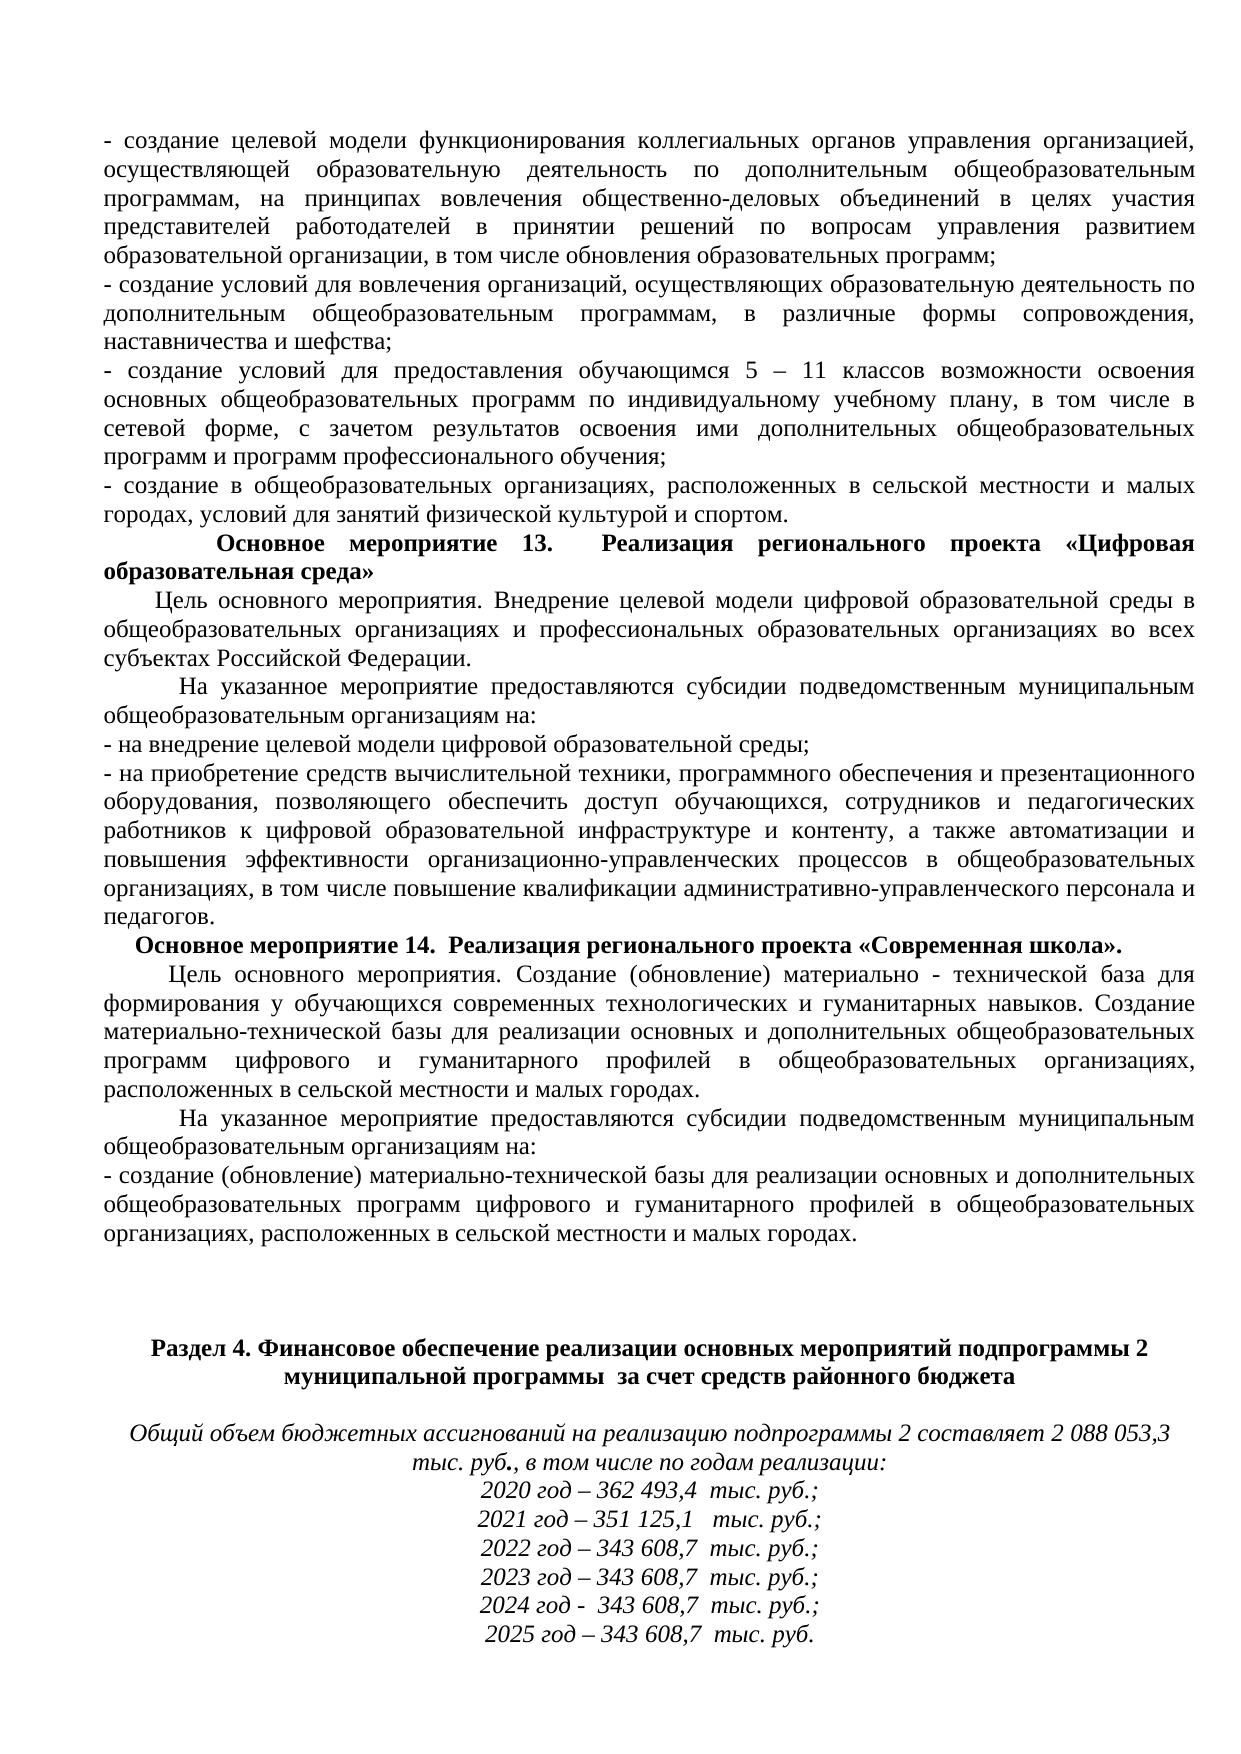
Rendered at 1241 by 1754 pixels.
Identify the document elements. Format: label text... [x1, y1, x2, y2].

text 2022 год – 343 608,7 тыс. руб.; [103, 1533, 1196, 1562]
text - создание (обновление) материально-технической базы для реализации основных и дополнительных общеобразовательных программ цифрового и гуманитарного профилей в общеобразовательных организациях, расположенных в сельской местности и малых городах. [103, 1160, 1196, 1246]
text 2023 год – 343 608,7 тыс. руб.; [103, 1562, 1196, 1591]
text - создание условий для вовлечения организаций, осуществляющих образовательную деятельность по дополнительным общеобразовательным программам, в различные формы сопровождения, наставничества и шефства; [103, 269, 1196, 355]
text 2020 год – 362 493,4 тыс. руб.; [103, 1476, 1196, 1504]
text Цель основного мероприятия. Создание (обновление) материально - технической база для формирования у обучающихся современных технологических и гуманитарных навыков. Создание материально-технической базы для реализации основных и дополнительных общеобразовательных программ цифрового и гуманитарного профилей в общеобразовательных организациях, расположенных в сельской местности и малых городах. [103, 959, 1196, 1103]
text 2024 год - 343 608,7 тыс. руб.; [103, 1591, 1196, 1619]
text Раздел 4. Финансовое обеспечение реализации основных мероприятий подпрограммы 2 [103, 1333, 1196, 1361]
text Цель основного мероприятия. Внедрение целевой модели цифровой образовательной среды в общеобразовательных организациях и профессиональных образовательных организациях во всех субъектах Российской Федерации. [103, 585, 1196, 671]
text - на приобретение средств вычислительной техники, программного обеспечения и презентационного оборудования, позволяющего обеспечить доступ обучающихся, сотрудников и педагогических работников к цифровой образовательной инфраструктуре и контенту, а также автоматизации и повышения эффективности организационно-управленческих процессов в общеобразовательных организациях, в том числе повышение квалификации административно-управленческого персонала и педагогов. [103, 758, 1196, 930]
text - создание в общеобразовательных организациях, расположенных в сельской местности и малых городах, условий для занятий физической культурой и спортом. [103, 470, 1196, 528]
text - создание условий для предоставления обучающимся 5 – 11 классов возможности освоения основных общеобразовательных программ по индивидуальному учебному плану, в том числе в сетевой форме, с зачетом результатов освоения ими дополнительных общеобразовательных программ и программ профессионального обучения; [103, 355, 1196, 470]
text Основное мероприятие 13. Реализация регионального проекта «Цифровая образовательная среда» [103, 528, 1196, 585]
text Общий объем бюджетных ассигнований на реализацию подпрограммы 2 составляет 2 088 053,3 тыс. руб., в том числе по годам реализации: [103, 1418, 1196, 1476]
text 2021 год – 351 125,1 тыс. руб.; [103, 1504, 1196, 1533]
text Основное мероприятие 14. Реализация регионального проекта «Современная школа». [103, 930, 1196, 959]
text На указанное мероприятие предоставляются субсидии подведомственным муниципальным общеобразовательным организациям на: [103, 671, 1196, 729]
text - создание целевой модели функционирования коллегиальных органов управления организацией, осуществляющей образовательную деятельность по дополнительным общеобразовательным программам, на принципах вовлечения общественно-деловых объединений в целях участия представителей работодателей в принятии решений по вопросам управления развитием образовательной организации, в том числе обновления образовательных программ; [103, 125, 1196, 269]
text 2025 год – 343 608,7 тыс. руб. [103, 1619, 1196, 1648]
text На указанное мероприятие предоставляются субсидии подведомственным муниципальным общеобразовательным организациям на: [103, 1103, 1196, 1160]
text муниципальной программы за счет средств районного бюджета [103, 1361, 1196, 1390]
text - на внедрение целевой модели цифровой образовательной среды; [103, 729, 1196, 758]
